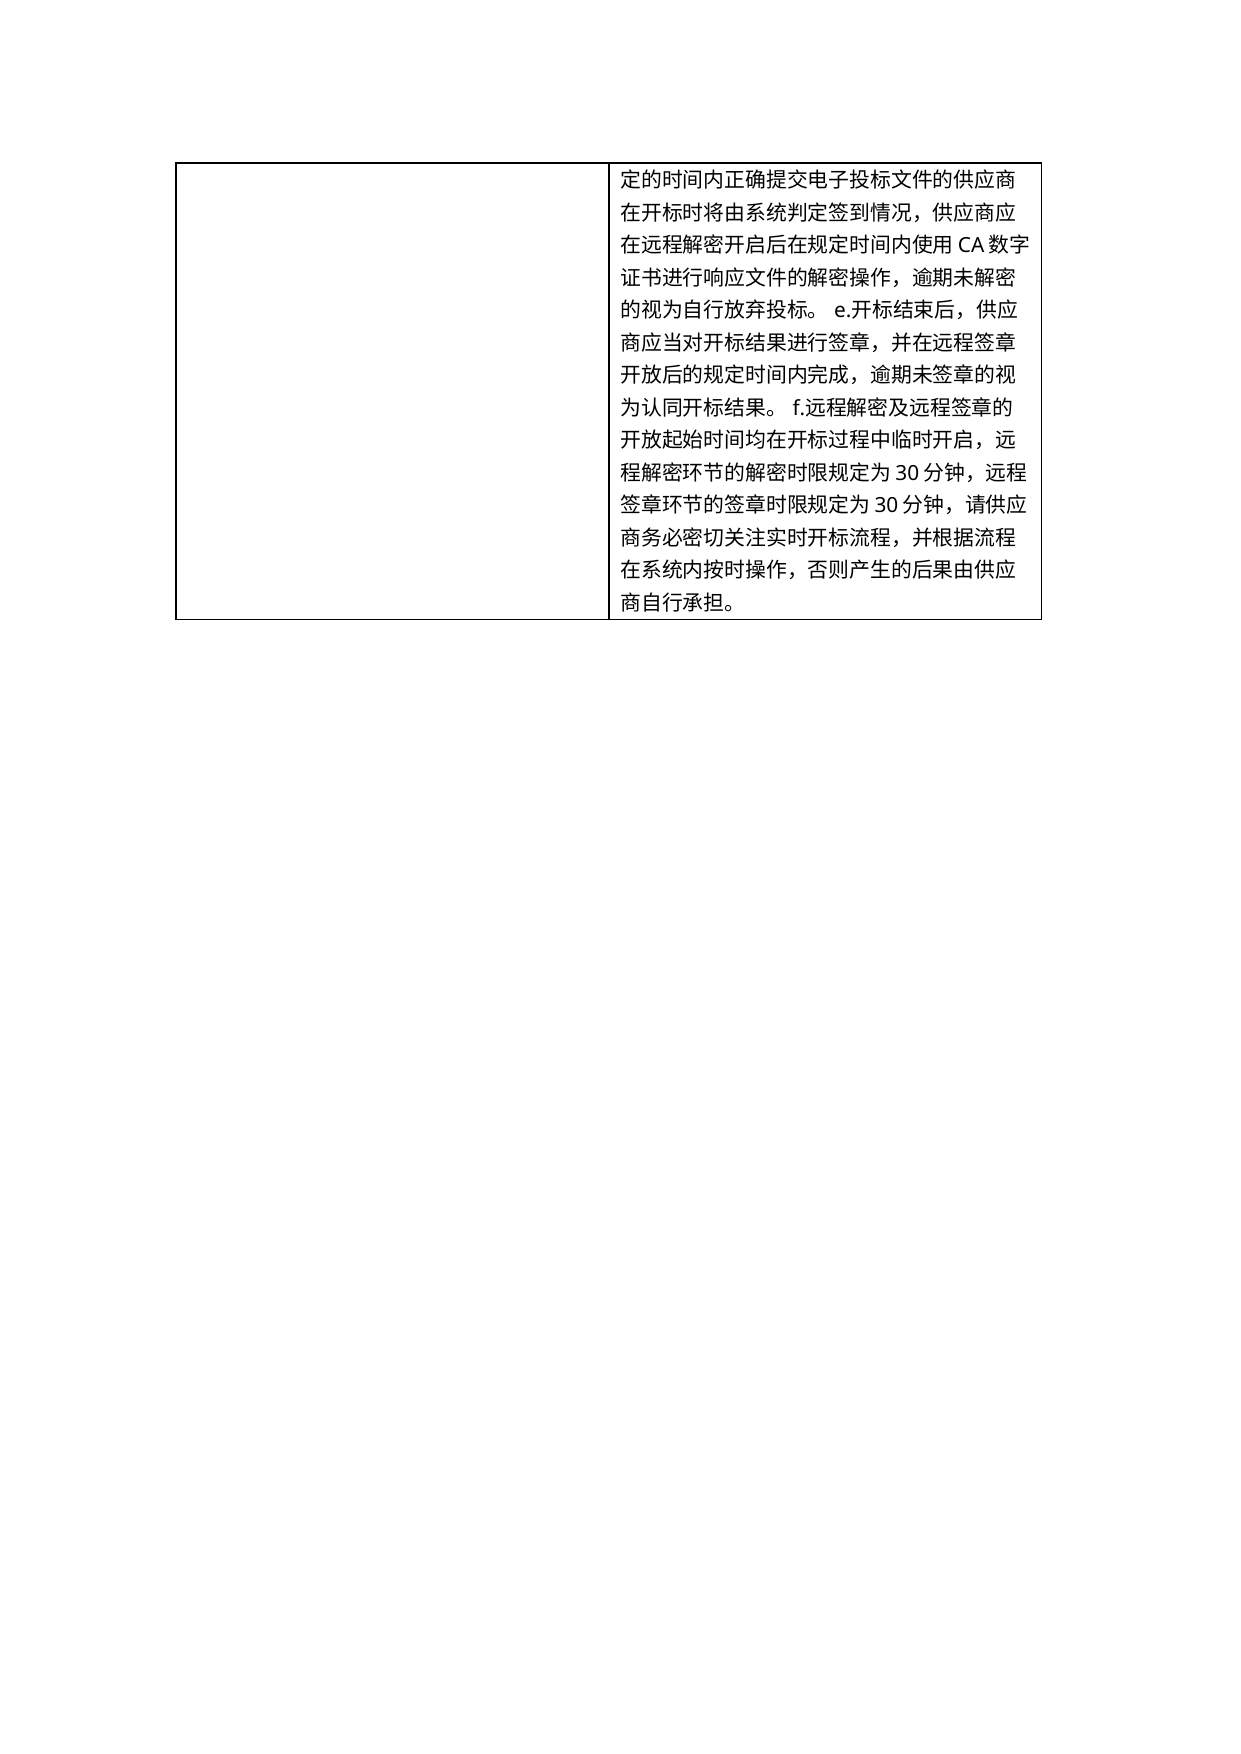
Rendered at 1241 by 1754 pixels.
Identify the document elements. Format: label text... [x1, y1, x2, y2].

table_cell 1 [177, 164, 608, 618]
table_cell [610, 164, 1041, 618]
